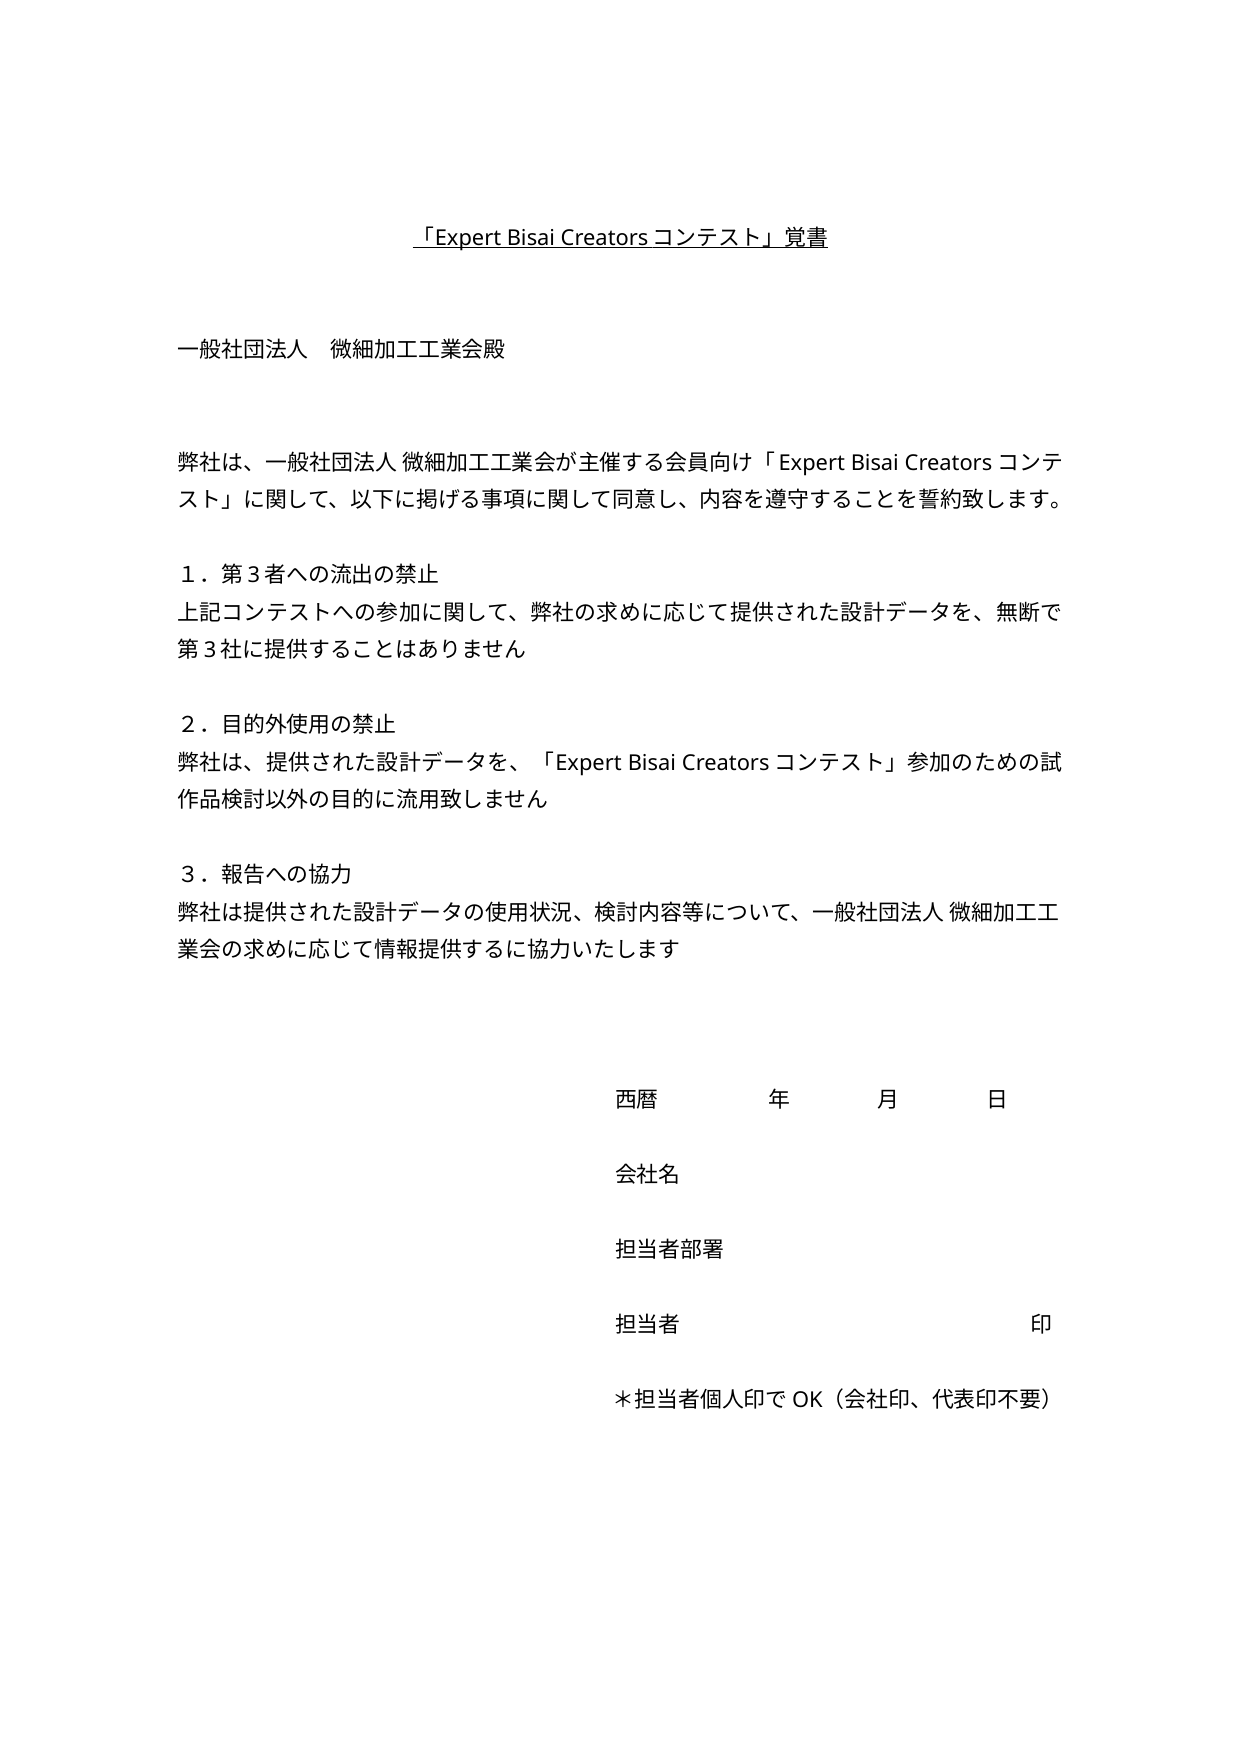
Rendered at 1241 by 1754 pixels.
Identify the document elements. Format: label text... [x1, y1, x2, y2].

text １．第3者への流出の禁止 [177, 554, 1063, 592]
text ＊担当者個人印でOK（会社印、代表印不要） [177, 1379, 1063, 1417]
text 上記コンテストへの参加に関して、弊社の求めに応じて提供された設計データを、無断で第3社に提供することはありません [177, 592, 1063, 667]
text 弊社は、一般社団法人 微細加工工業会が主催する会員向け「Expert Bisai Creatorsコンテスト」に関して、以下に掲げる事項に関して同意し、内容を遵守することを誓約致します。 [177, 442, 1063, 517]
text 担当者部署 [177, 1229, 1063, 1267]
text 会社名 [177, 1154, 1063, 1192]
text 一般社団法人 微細加工工業会殿 [177, 329, 1063, 367]
text 担当者 印 [177, 1304, 1063, 1342]
text 弊社は提供された設計データの使用状況、検討内容等について、一般社団法人 微細加工工業会の求めに応じて情報提供するに協力いたします [177, 892, 1063, 967]
text 西暦 年 月 日 [177, 1079, 1063, 1117]
text ２．目的外使用の禁止 [177, 704, 1063, 742]
text 「Expert Bisai Creatorsコンテスト」覚書 [177, 217, 1063, 254]
text ３．報告への協力 [177, 854, 1063, 892]
text 弊社は、提供された設計データを、「Expert Bisai Creatorsコンテスト」参加のための試作品検討以外の目的に流用致しません [177, 742, 1063, 817]
